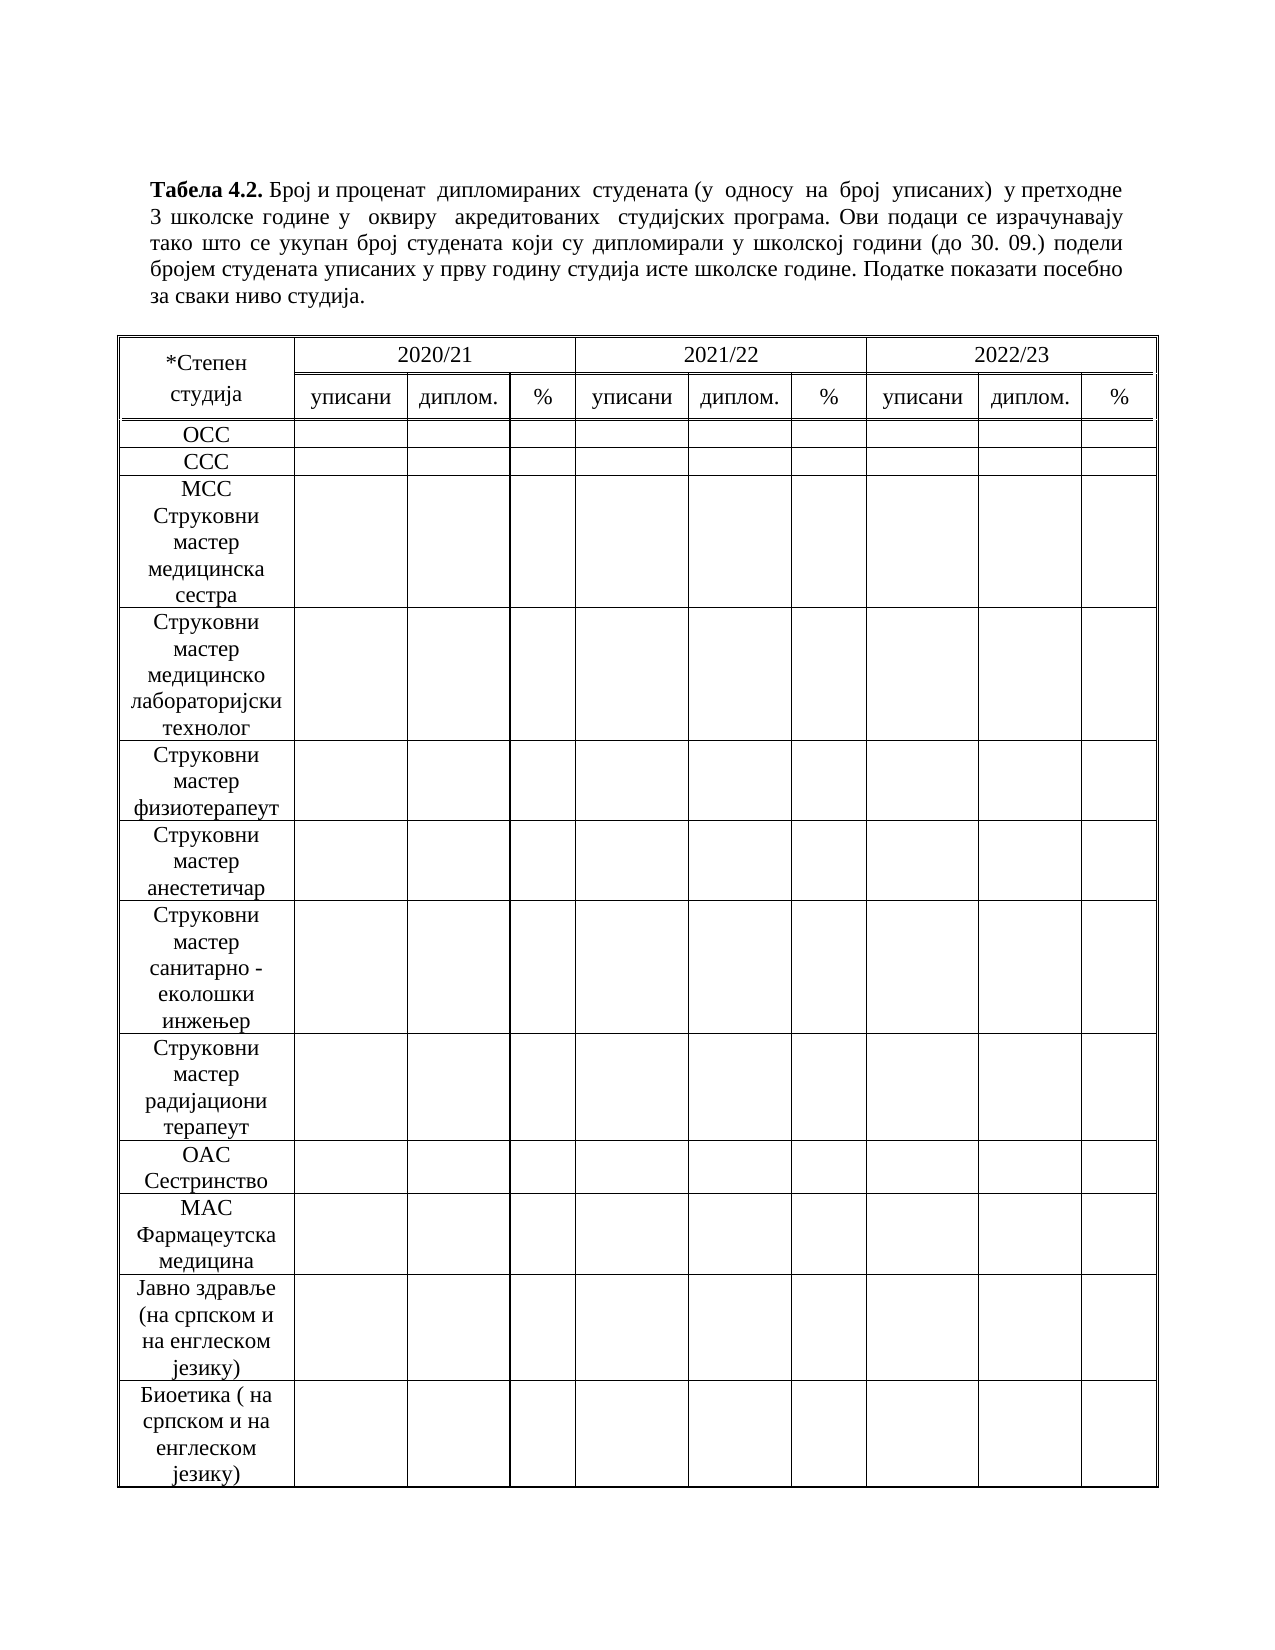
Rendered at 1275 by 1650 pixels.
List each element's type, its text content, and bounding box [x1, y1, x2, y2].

table_cell [792, 1194, 866, 1273]
table_cell [576, 901, 688, 1033]
table_cell [979, 1275, 1081, 1380]
table_cell [408, 901, 509, 1033]
table_cell [295, 1275, 407, 1380]
table_cell [295, 741, 407, 820]
table_cell [295, 1194, 407, 1273]
table_cell уписани [576, 375, 688, 418]
table_cell [792, 608, 866, 740]
table_cell [979, 821, 1081, 900]
table_cell [295, 1034, 407, 1139]
table_cell [408, 448, 509, 474]
table_cell [576, 741, 688, 820]
table_cell [867, 476, 978, 607]
table_cell [689, 421, 791, 447]
table_cell [511, 608, 575, 740]
table_cell [295, 448, 407, 474]
table_cell [511, 1141, 575, 1193]
table_cell [792, 476, 866, 607]
table_cell диплом. [408, 375, 509, 418]
table_cell [1082, 448, 1156, 474]
table_cell [979, 421, 1081, 447]
table_cell [792, 448, 866, 474]
table_cell [511, 1034, 575, 1139]
table_cell [576, 1194, 688, 1273]
table_cell диплом. [689, 375, 791, 418]
table_cell [689, 448, 791, 474]
table_cell % [792, 375, 866, 418]
table_header 2020/21 [295, 338, 575, 372]
table_cell [408, 1275, 509, 1380]
table_cell [295, 476, 407, 607]
table_cell [979, 1141, 1081, 1193]
table_cell [576, 1381, 688, 1486]
table_cell [867, 741, 978, 820]
table_cell [576, 1275, 688, 1380]
table_cell Струковни мастер санитарно - еколошки инжењер [120, 901, 294, 1033]
table_cell [408, 608, 509, 740]
table_cell уписани [295, 375, 407, 418]
table_cell [689, 901, 791, 1033]
table_cell [1082, 741, 1156, 820]
table_cell [867, 1034, 978, 1139]
table_cell [867, 608, 978, 740]
table_cell [689, 1034, 791, 1139]
table_cell [867, 448, 978, 474]
table_cell [408, 1194, 509, 1273]
table_cell [867, 421, 978, 447]
table_cell [576, 1034, 688, 1139]
table_cell [792, 741, 866, 820]
table_cell [576, 608, 688, 740]
table_cell [979, 1034, 1081, 1139]
table_cell OСС [120, 418, 294, 447]
table_header *Степен студија [120, 338, 294, 418]
table_cell [408, 476, 509, 607]
table_cell [689, 608, 791, 740]
table_cell [979, 901, 1081, 1033]
table_cell [867, 1141, 978, 1193]
table_cell [576, 421, 688, 447]
table_cell [979, 476, 1081, 607]
table_cell [511, 1194, 575, 1273]
table_cell % [1082, 372, 1157, 418]
table_cell [511, 1381, 575, 1486]
table_cell [408, 1034, 509, 1139]
table_header 2021/22 [576, 338, 866, 372]
table_cell [408, 1141, 509, 1193]
table_cell [1082, 901, 1156, 1033]
table_cell [511, 476, 575, 607]
table_cell [1082, 1381, 1156, 1486]
table_cell [1082, 1034, 1156, 1139]
table_cell [979, 1381, 1081, 1486]
table_cell [1082, 1141, 1156, 1193]
table_cell [1082, 418, 1156, 447]
table_cell [295, 821, 407, 900]
table_cell [295, 421, 407, 447]
table_cell [867, 821, 978, 900]
table_cell Струковни мастер физиотерапеут [120, 741, 294, 820]
table_cell [576, 821, 688, 900]
table_cell [979, 1194, 1081, 1273]
table_cell [408, 421, 509, 447]
table_cell Струковни мастер медицинско лабораторијски технолог [120, 608, 294, 740]
table_cell диплом. [979, 375, 1081, 418]
table_cell Струковни мастер анестетичар [120, 821, 294, 900]
table_cell [1082, 476, 1156, 607]
table_cell [979, 741, 1081, 820]
table_cell MAС Фармацеутска медицина [120, 1194, 294, 1273]
table_cell [1082, 821, 1156, 900]
table_header 2022/23 [867, 338, 1156, 372]
table_cell [295, 1141, 407, 1193]
table_cell [689, 476, 791, 607]
table_cell [689, 1275, 791, 1380]
table_cell [792, 901, 866, 1033]
table_cell [689, 1381, 791, 1486]
table_cell [511, 421, 575, 447]
table_cell [689, 1141, 791, 1193]
table_cell [1082, 1194, 1156, 1273]
table_cell [408, 741, 509, 820]
table_cell [867, 1275, 978, 1380]
table_cell [867, 1381, 978, 1486]
table_cell [1082, 1275, 1156, 1380]
table_cell [295, 901, 407, 1033]
table_cell [792, 421, 866, 447]
table_cell [792, 1034, 866, 1139]
table_cell уписани [867, 375, 978, 418]
table_cell [576, 476, 688, 607]
table_cell [511, 741, 575, 820]
table_cell [689, 821, 791, 900]
table_cell [295, 608, 407, 740]
table_cell ССС [120, 448, 294, 474]
table_cell Биоетика ( на српском и на енглеском језику) [120, 1381, 294, 1486]
table_cell [1082, 608, 1156, 740]
table_cell [408, 821, 509, 900]
table_cell [408, 1381, 509, 1486]
table_cell % [511, 375, 575, 418]
table_cell OAС Сестринство [120, 1141, 294, 1193]
table_cell МСС Струковни мастер медицинска сестра [120, 476, 294, 607]
table_cell [511, 448, 575, 474]
table_cell [792, 1381, 866, 1486]
table_cell [511, 1275, 575, 1380]
table_cell [867, 1194, 978, 1273]
table_cell [576, 448, 688, 474]
table_cell [979, 608, 1081, 740]
table_cell [295, 1381, 407, 1486]
text Табела 4.2. Број и проценат дипломираних студената (у односу на број уписаних) у претходне 3 школске године у оквиру акредитованих студијских програма. Ови подаци се израчунавају тако што се укупан број студената који су дипломирали у школској години (до 30. 09.) подели бројем студената уписаних у прву годину студија исте школске године. Податке показати посебно за сваки ниво студија. [150, 176, 1125, 308]
table_cell [511, 821, 575, 900]
table_cell [792, 1141, 866, 1193]
table_cell [576, 1141, 688, 1193]
table_cell [979, 448, 1081, 474]
table_cell [792, 1275, 866, 1380]
table_cell [689, 1194, 791, 1273]
table_cell [867, 901, 978, 1033]
table_cell [511, 901, 575, 1033]
table_cell Струковни мастер радијациони терапеут [120, 1034, 294, 1139]
table_cell [792, 821, 866, 900]
table_cell Јавно здравље (на српском и на енглеском језику) [120, 1275, 294, 1380]
table_cell [689, 741, 791, 820]
